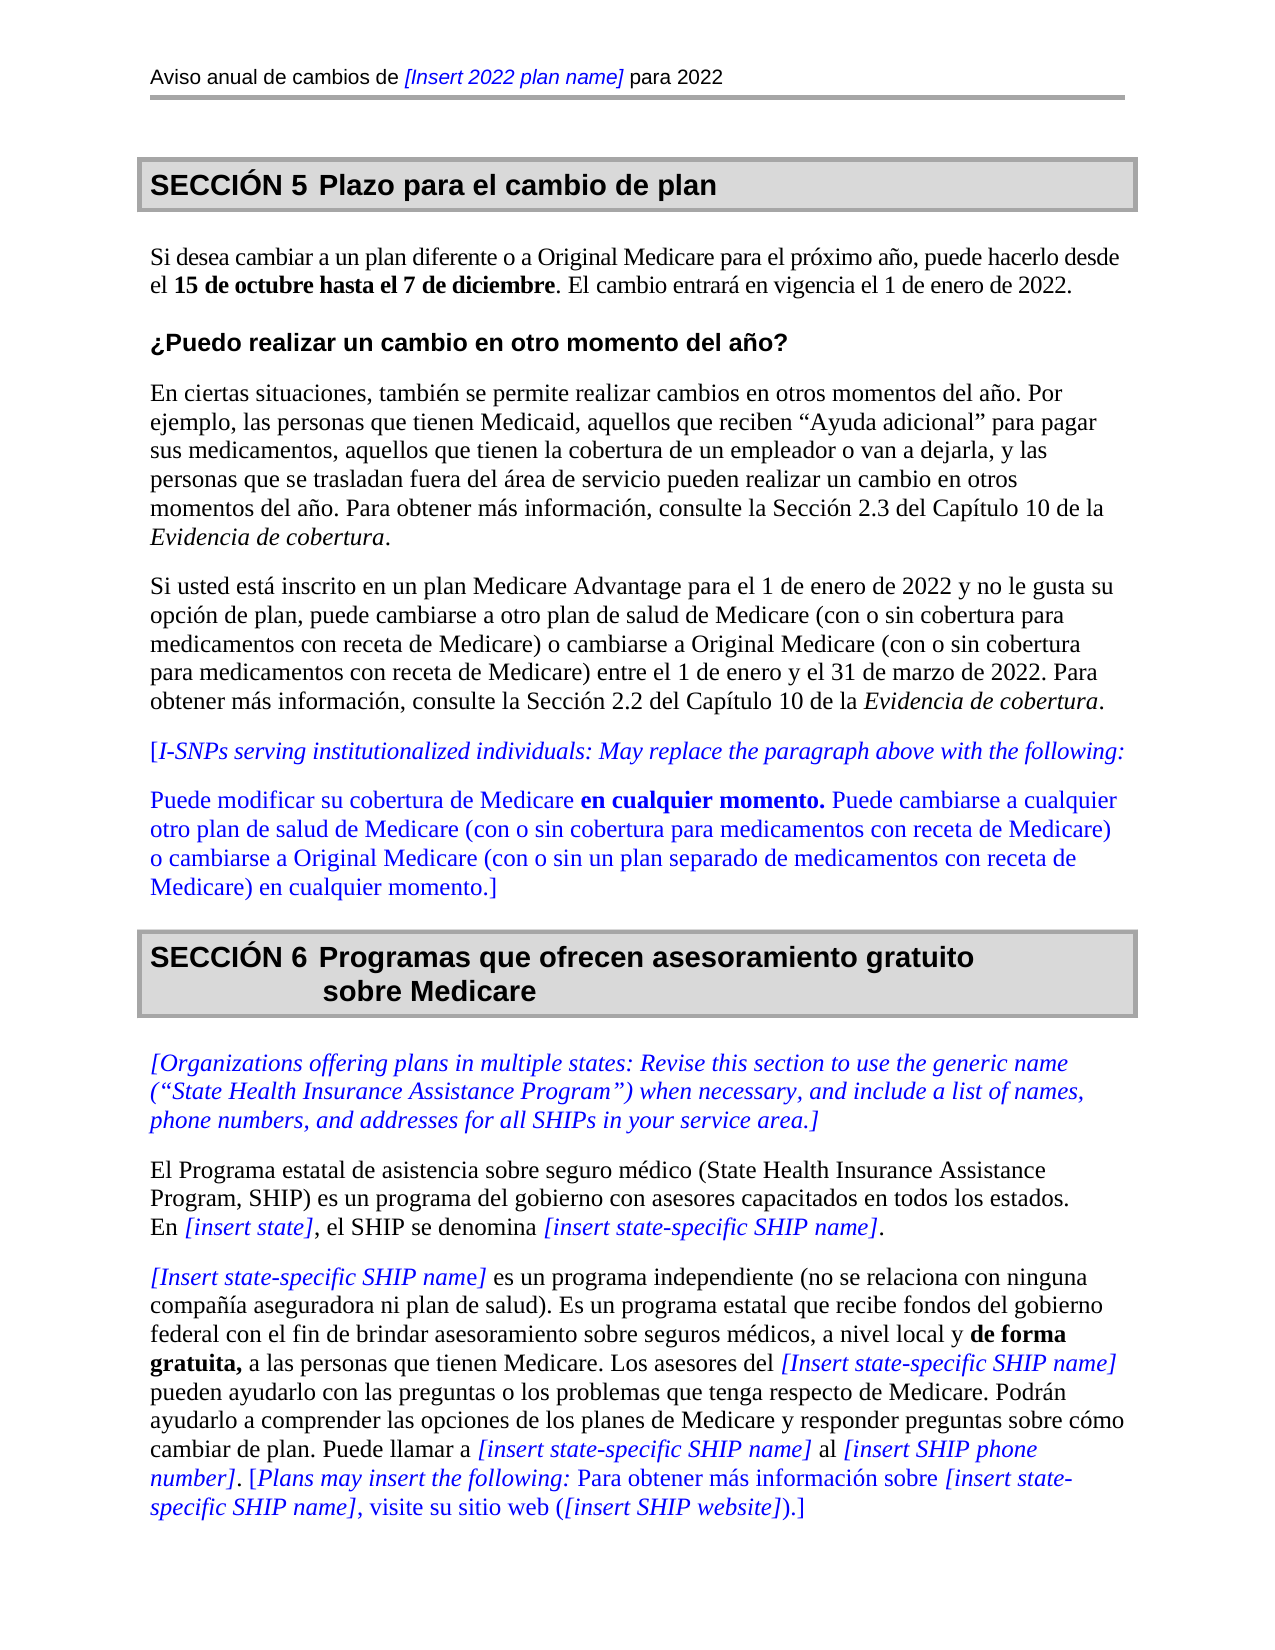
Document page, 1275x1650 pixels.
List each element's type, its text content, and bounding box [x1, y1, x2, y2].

subtitle SECCIÓN 5 Plazo para el cambio de plan [142, 162, 1133, 208]
subtitle El Programa estatal de asistencia sobre seguro médico (State Health Insurance Assistance Program, SHIP) es un programa del gobierno con asesores capacitados en todos los estados. En [insert state], el SHIP se denomina [insert state-specific SHIP name]. [150, 1155, 1125, 1241]
text Si desea cambiar a un plan diferente o a Original Medicare para el próximo año, puede hacerlo desde el 15 de octubre hasta el 7 de diciembre. El cambio entrará en vigencia el 1 de enero de 2022. [150, 242, 1125, 299]
subtitle [Organizations offering plans in multiple states: Revise this section to use the generic name (“State Health Insurance Assistance Program”) when necessary, and include a list of names, phone numbers, and addresses for all SHIPs in your service area.] [150, 1048, 1125, 1134]
text Si usted está inscrito en un plan Medicare Advantage para el 1 de enero de 2022 y no le gusta su opción de plan, puede cambiarse a otro plan de salud de Medicare (con o sin cobertura para medicamentos con receta de Medicare) o cambiarse a Original Medicare (con o sin cobertura para medicamentos con receta de Medicare) entre el 1 de enero y el 31 de marzo de 2022. Para obtener más información, consulte la Sección 2.2 del Capítulo 10 de la Evidencia de cobertura. [150, 571, 1125, 715]
text En ciertas situaciones, también se permite realizar cambios en otros momentos del año. Por ejemplo, las personas que tienen Medicaid, aquellos que reciben “Ayuda adicional” para pagar sus medicamentos, aquellos que tienen la cobertura de un empleador o van a dejarla, y las personas que se trasladan fuera del área de servicio pueden realizar un cambio en otros momentos del año. Para obtener más información, consulte la Sección 2.3 del Capítulo 10 de la Evidencia de cobertura. [150, 378, 1125, 550]
text Puede modificar su cobertura de Medicare en cualquier momento. Puede cambiarse a cualquier otro plan de salud de Medicare (con o sin cobertura para medicamentos con receta de Medicare) o cambiarse a Original Medicare (con o sin un plan separado de medicamentos con receta de Medicare) en cualquier momento.] [150, 785, 1125, 900]
text [I-SNPs serving institutionalized individuals: May replace the paragraph above with the following: [150, 736, 1125, 764]
subtitle ¿Puedo realizar un cambio en otro momento del año? [150, 328, 1125, 357]
subtitle [Insert state-specific SHIP name] es un programa independiente (no se relaciona con ninguna compañía aseguradora ni plan de salud). Es un programa estatal que recibe fondos del gobierno federal con el fin de brindar asesoramiento sobre seguros médicos, a nivel local y de forma gratuita, a las personas que tienen Medicare. Los asesores del [Insert state-specific SHIP name] pueden ayudarlo con las preguntas o los problemas que tenga respecto de Medicare. Podrán ayudarlo a comprender las opciones de los planes de Medicare y responder preguntas sobre cómo cambiar de plan. Puede llamar a [insert state-specific SHIP name] al [insert SHIP phone number]. [Plans may insert the following: Para obtener más información sobre [insert state-specific SHIP name], visite su sitio web ([insert SHIP website]).] [150, 1262, 1125, 1521]
subtitle SECCIÓN 6 Programas que ofrecen asesoramiento gratuito sobre Medicare [142, 934, 1133, 1014]
